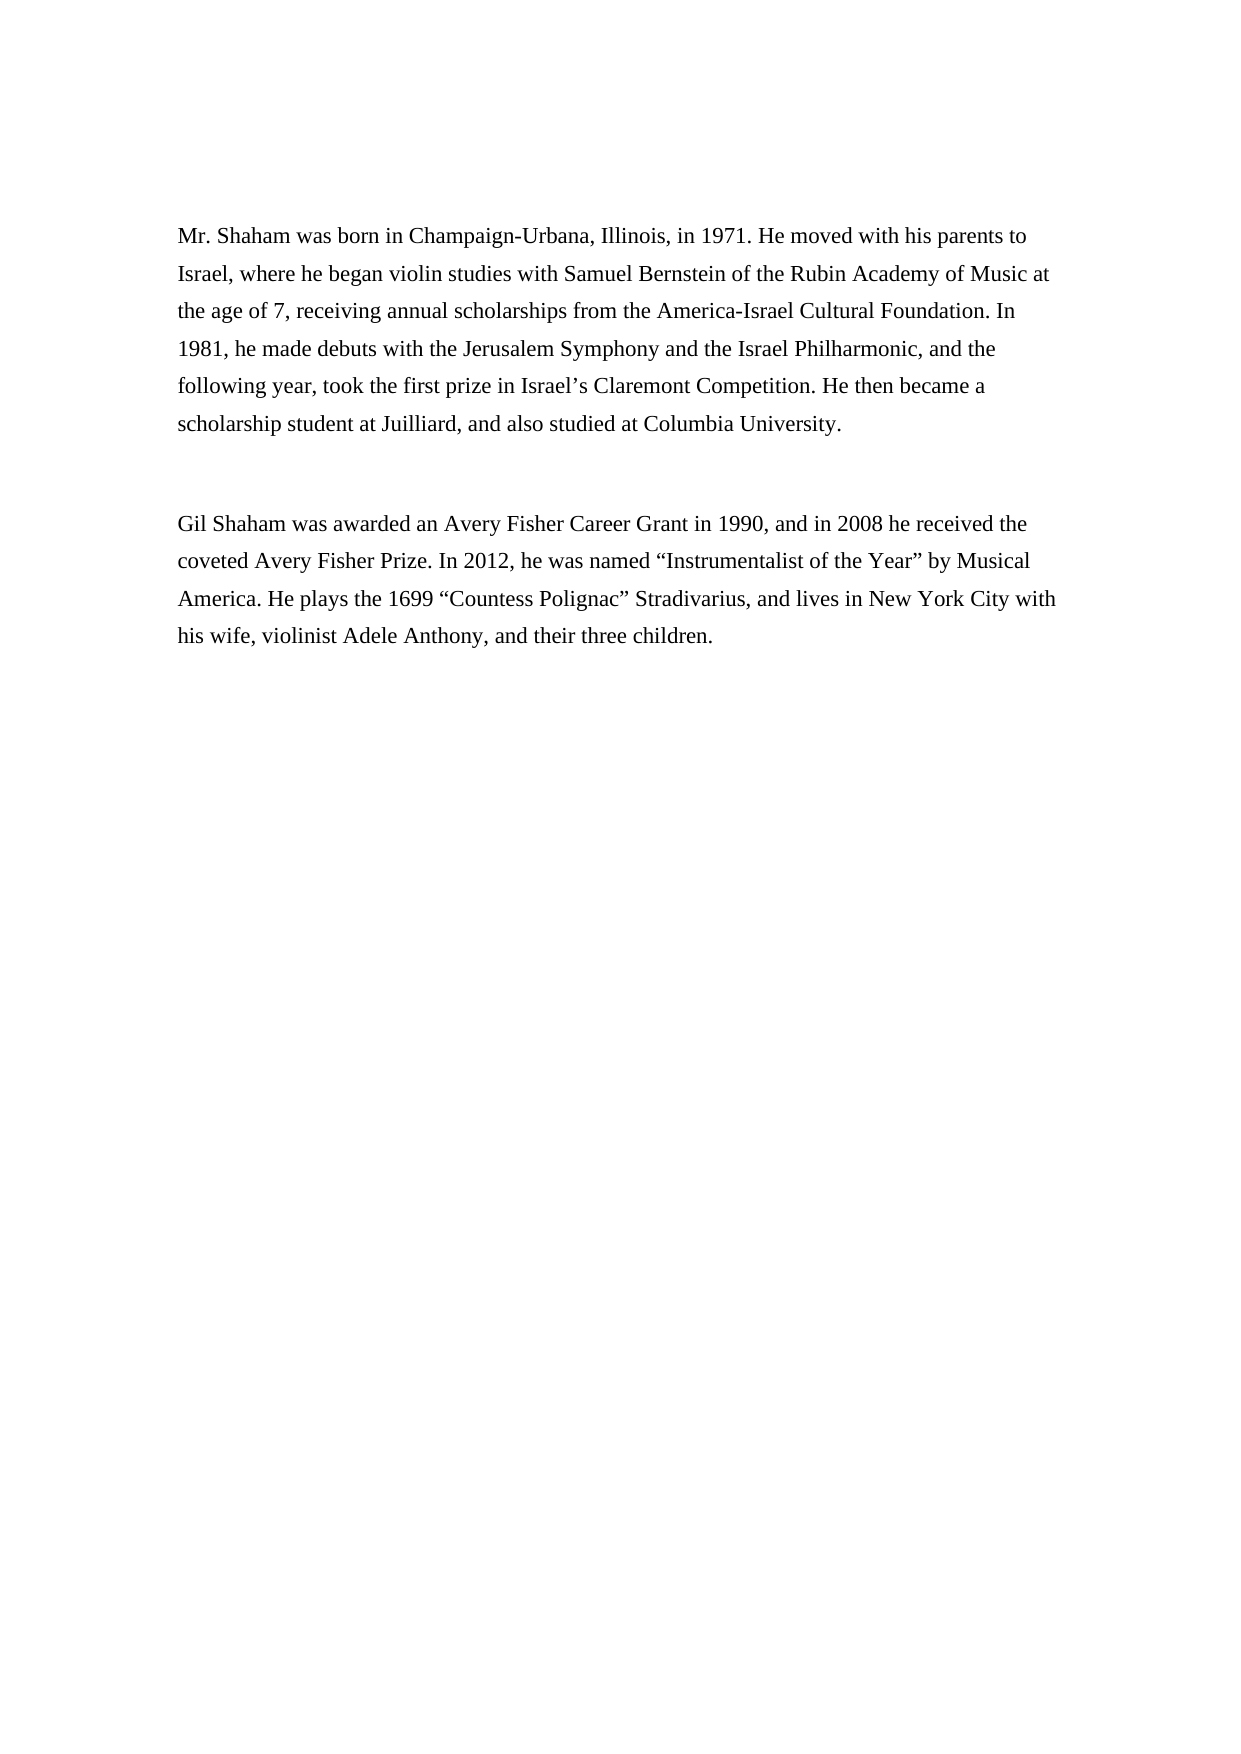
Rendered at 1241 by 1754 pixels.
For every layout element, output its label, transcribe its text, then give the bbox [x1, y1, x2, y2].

text Gil Shaham was awarded an Avery Fisher Career Grant in 1990, and in 2008 he received the coveted Avery Fisher Prize. In 2012, he was named “Instrumentalist of the Year” by Musical America. He plays the 1699 “Countess Polignac” Stradivarius, and lives in New York City with his wife, violinist Adele Anthony, and their three children. [177, 504, 1063, 654]
text Mr. Shaham was born in Champaign-Urbana, Illinois, in 1971. He moved with his parents to Israel, where he began violin studies with Samuel Bernstein of the Rubin Academy of Music at the age of 7, receiving annual scholarships from the America-Israel Cultural Foundation. In 1981, he made debuts with the Jerusalem Symphony and the Israel Philharmonic, and the following year, took the first prize in Israel’s Claremont Competition. He then became a scholarship student at Juilliard, and also studied at Columbia University. [177, 217, 1063, 442]
